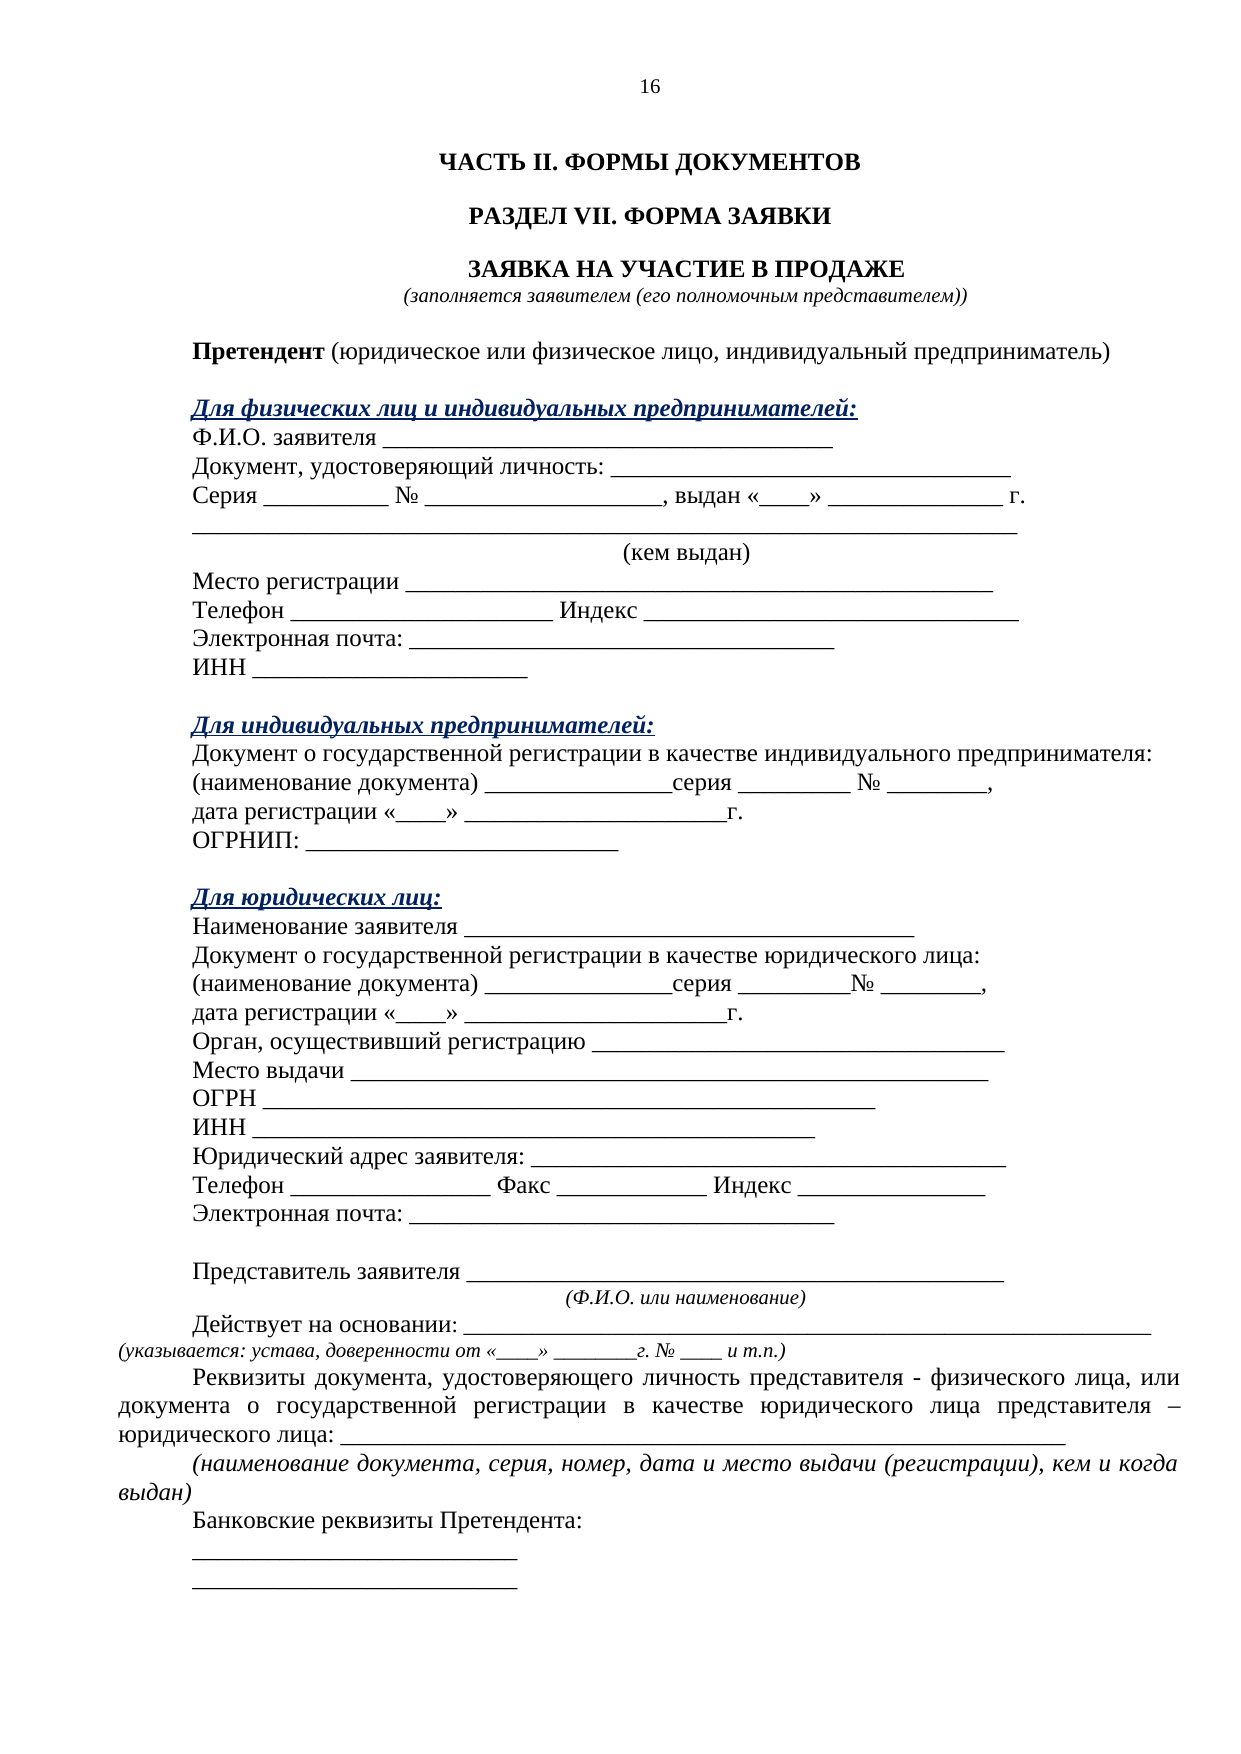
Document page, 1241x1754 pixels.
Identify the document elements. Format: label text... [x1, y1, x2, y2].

text ЗАЯВКА НА УЧАСТИЕ В ПРОДАЖЕ [118, 254, 1181, 283]
text Для индивидуальных предпринимателей: [118, 710, 1181, 738]
text (наименование документа) _______________серия _________ № ________, [118, 767, 1181, 796]
text __________________________ [118, 1563, 1181, 1592]
text Телефон _____________________ Индекс ______________________________ [118, 595, 1181, 623]
text Претендент (юридическое или физическое лицо, индивидуальный предприниматель) [118, 336, 1181, 365]
text Банковские реквизиты Претендента: [118, 1505, 1181, 1534]
text Ф.И.О. заявителя ____________________________________ [118, 422, 1181, 451]
text (наименование документа) _______________серия _________№ ________, [118, 968, 1181, 997]
text Место выдачи ___________________________________________________ [118, 1055, 1181, 1083]
text Реквизиты документа, удостоверяющего личность представителя - физического лица, или документа о государственной регистрации в качестве юридического лица представителя – юридического лица: __________________________________________________________ [118, 1362, 1181, 1448]
text __________________________________________________________________ [118, 508, 1181, 537]
text дата регистрации «____» _____________________г. [118, 796, 1181, 825]
text Место регистрации _______________________________________________ [118, 566, 1181, 595]
text Юридический адрес заявителя: ______________________________________ [118, 1141, 1181, 1170]
text Документ о государственной регистрации в качестве индивидуального предпринимателя: [118, 738, 1181, 767]
text ЧАСТЬ II. ФОРМЫ ДОКУМЕНТОВ [118, 147, 1181, 176]
text дата регистрации «____» _____________________г. [118, 997, 1181, 1026]
text (заполняется заявителем (его полномочным представителем)) [118, 283, 1181, 307]
text Представитель заявителя ___________________________________________ [118, 1256, 1181, 1285]
text (кем выдан) [118, 537, 1181, 566]
text Телефон ________________ Факс ____________ Индекс _______________ [118, 1170, 1181, 1198]
text ИНН ______________________ [118, 652, 1181, 681]
text (Ф.И.О. или наименование) [118, 1285, 1181, 1309]
text Электронная почта: __________________________________ [118, 1198, 1181, 1227]
text Серия __________ № ___________________, выдан «____» ______________ г. [118, 480, 1181, 508]
text Наименование заявителя ____________________________________ [118, 911, 1181, 940]
text __________________________ [118, 1534, 1181, 1563]
text Документ, удостоверяющий личность: ________________________________ [118, 451, 1181, 480]
text ОГРНИП: _________________________ [118, 825, 1181, 853]
text Для юридических лиц: [118, 882, 1181, 911]
text (наименование документа, серия, номер, дата и место выдачи (регистрации), кем и когда выдан) [118, 1448, 1181, 1505]
list ФОРМА ЗАЯВКИ [118, 201, 1181, 229]
text ОГРН _________________________________________________ [118, 1083, 1181, 1112]
text Электронная почта: __________________________________ [118, 623, 1181, 652]
text Документ о государственной регистрации в качестве юридического лица: [118, 940, 1181, 968]
text Действует на основании: ____________________________________________________________ (указывается: устава, доверенности от «____» ________г. № ____ и т.п.) [118, 1309, 1181, 1362]
text Для физических лиц и индивидуальных предпринимателей: [118, 393, 1181, 422]
text ИНН _____________________________________________ [118, 1112, 1181, 1141]
text Орган, осуществивший регистрацию _________________________________ [118, 1026, 1181, 1055]
